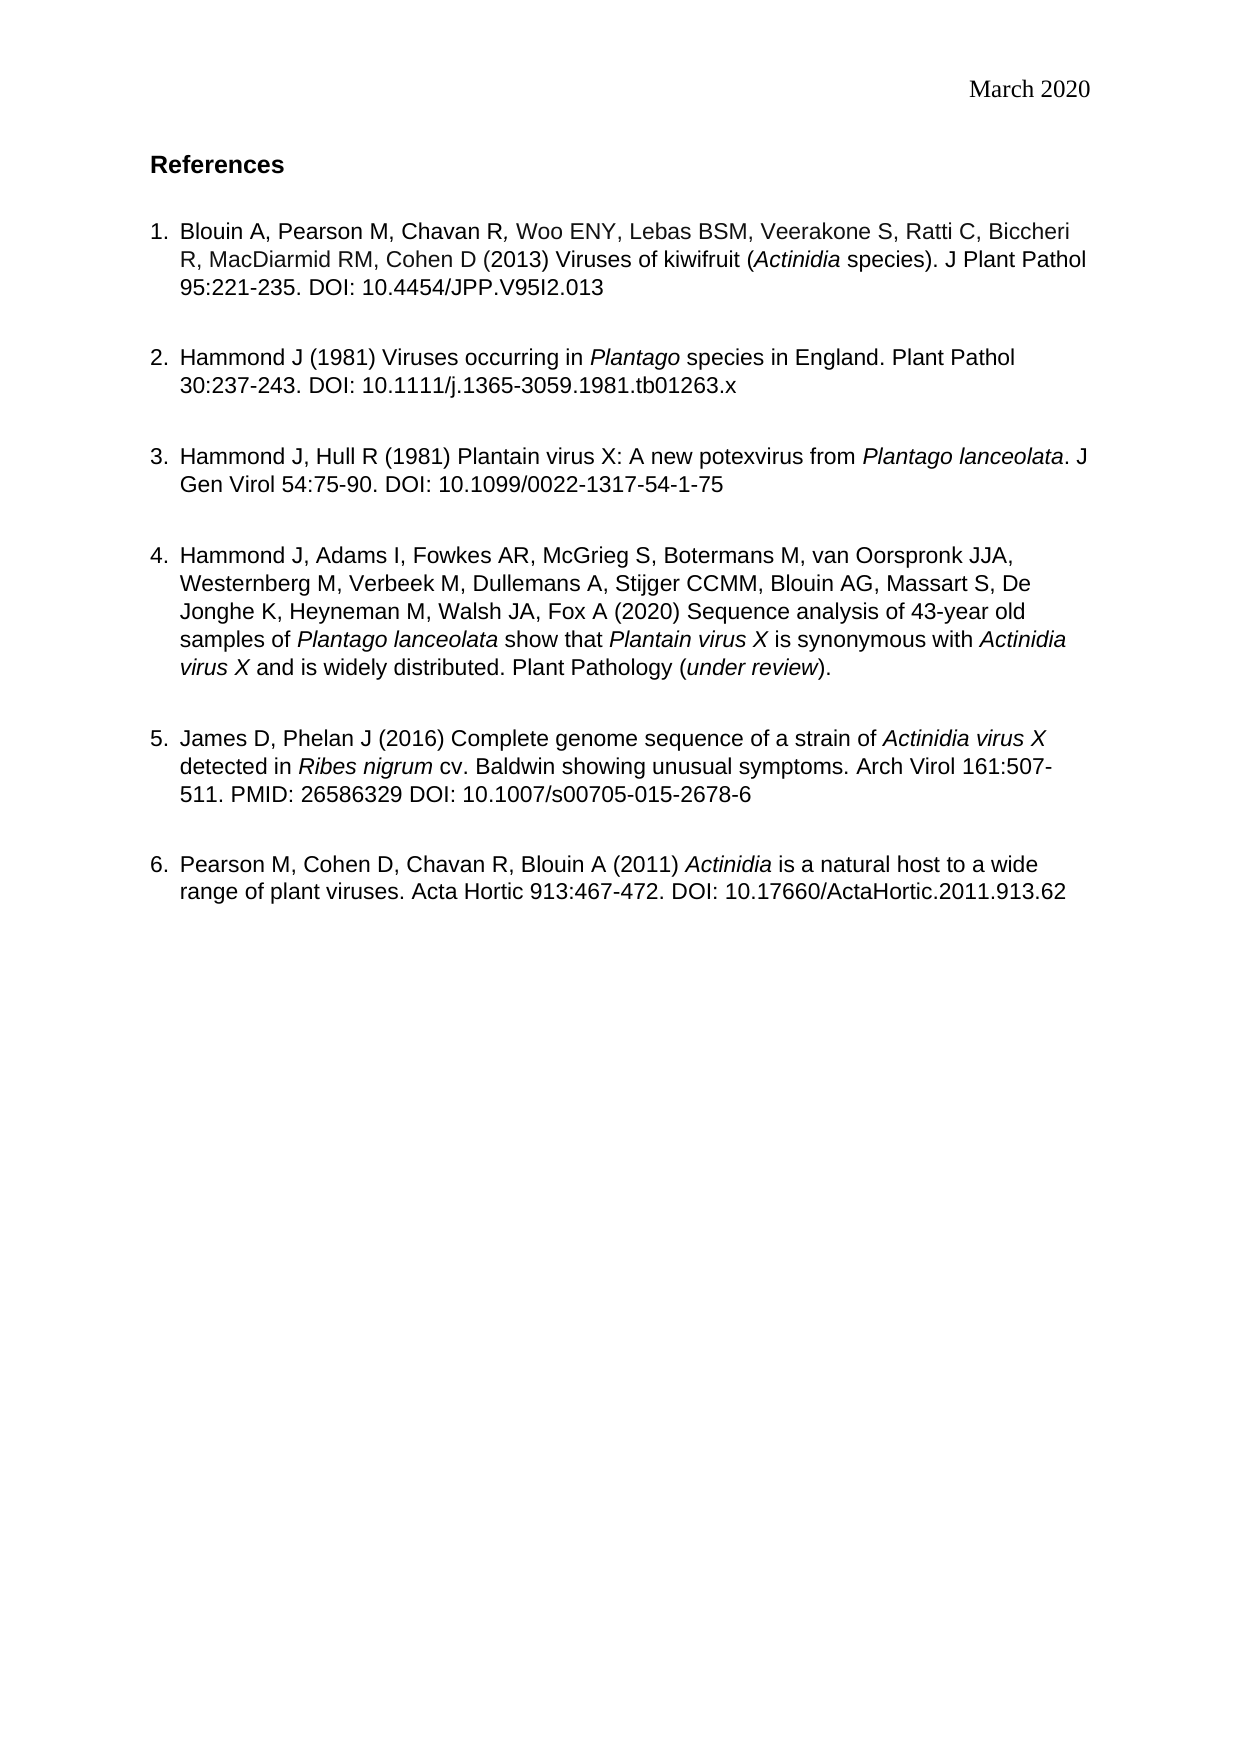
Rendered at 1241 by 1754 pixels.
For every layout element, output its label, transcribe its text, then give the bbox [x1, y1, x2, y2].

list Pearson M, Cohen D, Chavan R, Blouin A (2011) Actinidia is a natural host to a wide range of plant viruses. Acta Hortic 913:467-472. DOI: 10.17660/ActaHortic.2011.913.62 [150, 851, 1090, 904]
list Blouin A, Pearson M, Chavan R, Woo ENY, Lebas BSM, Veerakone S, Ratti C, Biccheri R, MacDiarmid RM, Cohen D (2013) Viruses of kiwifruit (Actinidia species). J Plant Pathol 95:221-235. DOI: 10.4454/JPP.V95I2.013 [150, 218, 1090, 300]
text References [150, 150, 1090, 179]
list James D, Phelan J (2016) Complete genome sequence of a strain of Actinidia virus X detected in Ribes nigrum cv. Baldwin showing unusual symptoms. Arch Virol 161:507-511. PMID: 26586329 DOI: 10.1007/s00705-015-2678-6 [150, 725, 1090, 807]
list Hammond J (1981) Viruses occurring in Plantago species in England. Plant Pathol 30:237-243. DOI: 10.1111/j.1365-3059.1981.tb01263.x [150, 344, 1090, 399]
list Hammond J, Hull R (1981) Plantain virus X: A new potexvirus from Plantago lanceolata. J Gen Virol 54:75-90. DOI: 10.1099/0022-1317-54-1-75 [150, 443, 1090, 497]
list Hammond J, Adams I, Fowkes AR, McGrieg S, Botermans M, van Oorspronk JJA, Westernberg M, Verbeek M, Dullemans A, Stijger CCMM, Blouin AG, Massart S, De Jonghe K, Heyneman M, Walsh JA, Fox A (2020) Sequence analysis of 43-year old samples of Plantago lanceolata show that Plantain virus X is synonymous with Actinidia virus X and is widely distributed. Plant Pathology (under review). [150, 542, 1090, 680]
